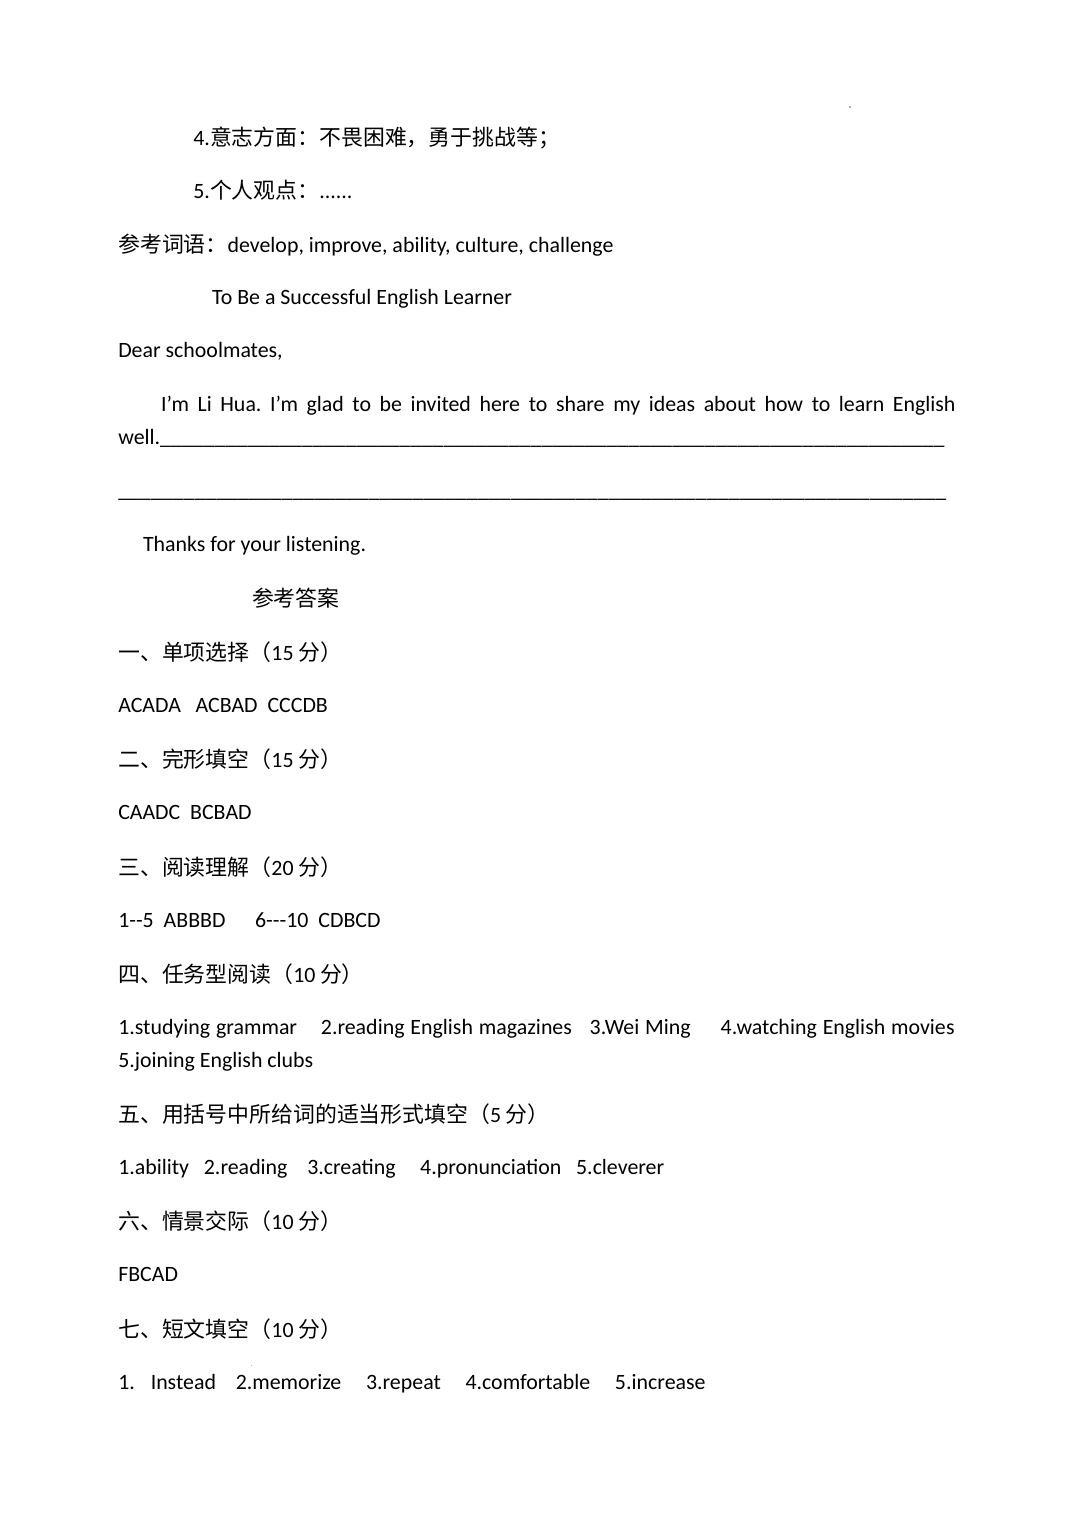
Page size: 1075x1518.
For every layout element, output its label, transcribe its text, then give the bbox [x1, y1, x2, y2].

list 参考词语：develop, improve, ability, culture, challenge [118, 226, 957, 259]
list 1--5 ABBBD 6---10 CDBCD [118, 903, 957, 936]
list I’m Li Hua. I’m glad to be invited here to share my ideas about how to learn English well.________________________________________________________________________ [118, 387, 957, 453]
list 5.个人观点：...... [193, 173, 957, 205]
list Thanks for your listening. [118, 527, 957, 560]
list ____________________________________________________________________________ [118, 474, 957, 506]
list 参考答案 [118, 581, 957, 614]
list 完形填空（15分） [118, 742, 957, 775]
list Dear schoolmates, [118, 333, 957, 366]
list To Be a Successful English Learner [118, 280, 957, 313]
list ACADA ACBAD CCCDB [118, 688, 957, 721]
list 1.studying grammar 2.reading English magazines 3.Wei Ming 4.watching English movies 5.joining English clubs [118, 1010, 957, 1076]
list 短文填空（10分） [118, 1311, 957, 1344]
list 五、用括号中所给词的适当形式填空（5分） [118, 1097, 957, 1129]
list 4.意志方面：不畏困难，勇于挑战等； [193, 119, 957, 152]
list Instead 2.memorize 3.repeat 4.comfortable 5.increase [118, 1365, 957, 1398]
list 三、阅读理解（20分） [118, 849, 957, 882]
list 四、任务型阅读（10分） [118, 956, 957, 989]
list 1.ability 2.reading 3.creating 4.pronunciation 5.cleverer [118, 1150, 957, 1183]
list CAADC BCBAD [118, 796, 957, 828]
list 单项选择（15分） [118, 634, 957, 667]
list FBCAD [118, 1257, 957, 1290]
list 六、情景交际（10分） [118, 1204, 957, 1237]
